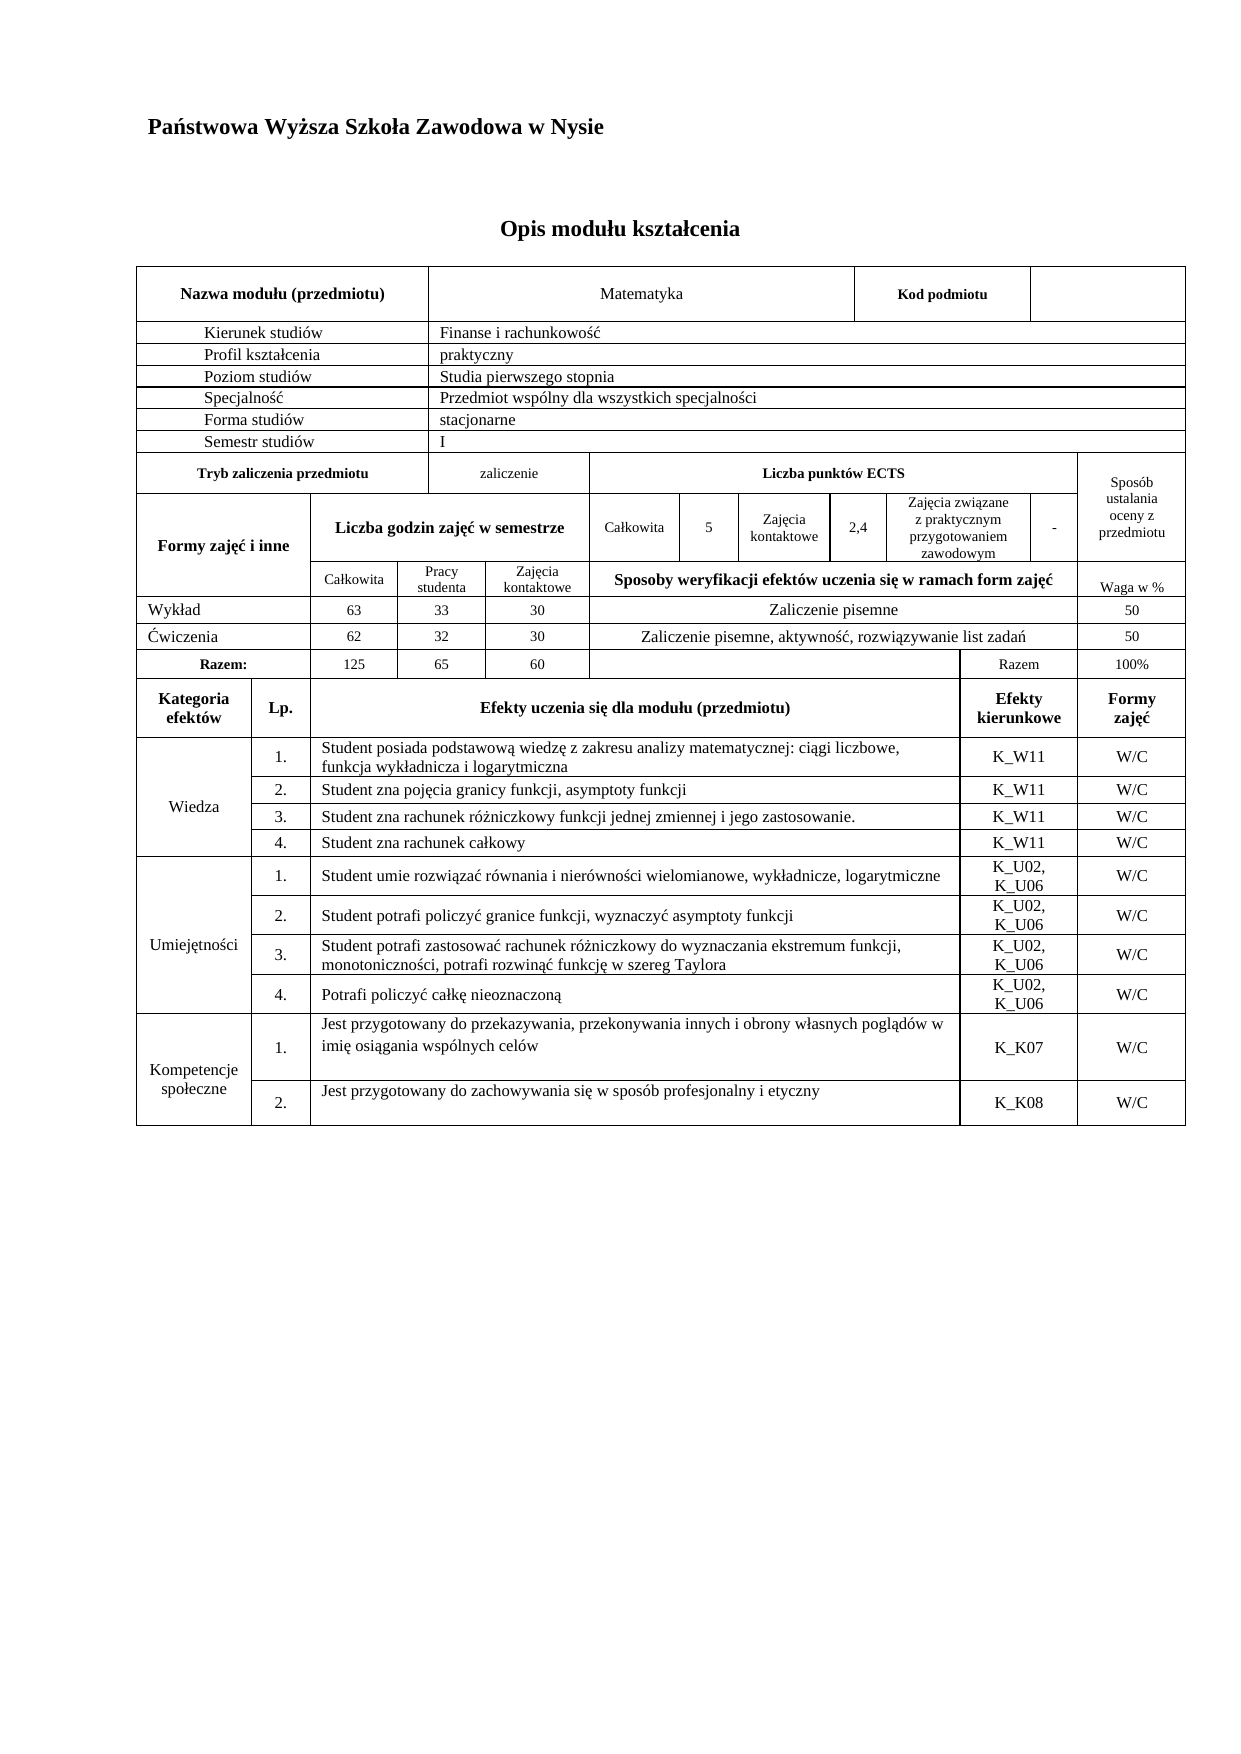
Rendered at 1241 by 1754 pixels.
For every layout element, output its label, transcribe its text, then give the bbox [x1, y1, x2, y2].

table_cell Semestr studiów [137, 431, 428, 452]
table_header Kod podmiotu [855, 267, 1030, 321]
table_cell W/C [1078, 896, 1185, 934]
table_cell Student zna rachunek różniczkowy funkcji jednej zmiennej i jego zastosowanie. [311, 804, 959, 829]
table_cell W/C [1078, 777, 1185, 802]
text Opis modułu kształcenia [148, 215, 1092, 241]
table_cell 50 [1078, 597, 1185, 622]
table_cell K_K08 [961, 1081, 1077, 1125]
table_cell K_U02, K_U06 [961, 935, 1077, 974]
table_cell Pracy studenta [398, 562, 485, 596]
table_cell 30 [486, 624, 589, 649]
table_cell 3. [252, 935, 310, 974]
table_cell K_K07 [961, 1014, 1077, 1080]
table_cell 50 [1078, 624, 1185, 649]
table_cell W/C [1078, 857, 1185, 895]
table_cell Lp. [252, 679, 310, 737]
table_cell 30 [486, 597, 589, 622]
table_cell Sposób ustalania oceny z przedmiotu [1078, 453, 1185, 561]
table_cell K_W11 [961, 830, 1077, 856]
table_cell Waga w % [1078, 562, 1185, 596]
table_cell W/C [1078, 975, 1185, 1013]
table_cell K_W11 [961, 738, 1077, 776]
table_cell Razem [961, 650, 1077, 678]
text Państwowa Wyższa Szkoła Zawodowa w Nysie [148, 113, 1092, 139]
table_cell Razem: [137, 650, 310, 678]
table_cell Przedmiot wspólny dla wszystkich specjalności [429, 388, 1185, 408]
table_cell Zajęcia kontaktowe [486, 562, 589, 596]
table_cell Student potrafi zastosować rachunek różniczkowy do wyznaczania ekstremum funkcji, monotoniczności, potrafi rozwinąć funkcję w szereg Taylora [311, 935, 959, 974]
table_cell W/C [1078, 935, 1185, 974]
table_cell stacjonarne [429, 409, 1185, 430]
table_cell W/C [1078, 804, 1185, 829]
table_cell Sposoby weryfikacji efektów uczenia się w ramach form zajęć [590, 562, 1077, 596]
table_cell zaliczenie [429, 453, 589, 493]
table_cell 5 [680, 494, 738, 561]
table_cell Kategoria efektów [137, 679, 251, 737]
table_cell 4. [252, 975, 310, 1013]
table_cell Formy zajęć i inne [137, 494, 310, 596]
table_header Matematyka [429, 267, 854, 321]
table_cell 100% [1078, 650, 1185, 678]
table_cell 4. [252, 830, 310, 856]
table_cell Student zna pojęcia granicy funkcji, asymptoty funkcji [311, 777, 959, 802]
table_cell 1. [252, 857, 310, 895]
table_cell Liczba punktów ECTS [590, 453, 1077, 493]
table_cell Student potrafi policzyć granice funkcji, wyznaczyć asymptoty funkcji [311, 896, 959, 934]
table_cell W/C [1078, 1081, 1185, 1125]
table_cell 2,4 [831, 494, 886, 561]
table_cell Kompetencje społeczne [137, 1014, 251, 1125]
table_cell praktyczny [429, 344, 1185, 364]
table_cell K_W11 [961, 777, 1077, 802]
table_cell Studia pierwszego stopnia [429, 366, 1185, 386]
table_cell Forma studiów [137, 409, 428, 430]
table_cell K_U02, K_U06 [961, 857, 1077, 895]
table_cell Efekty uczenia się dla modułu (przedmiotu) [311, 679, 959, 737]
table_cell Potrafi policzyć całkę nieoznaczoną [311, 975, 959, 1013]
table_cell Efekty kierunkowe [961, 679, 1077, 737]
table_cell [590, 650, 959, 678]
table_cell W/C [1078, 1014, 1185, 1080]
table_cell Student umie rozwiązać równania i nierówności wielomianowe, wykładnicze, logarytmiczne [311, 857, 959, 895]
table_header Nazwa modułu (przedmiotu) [137, 267, 428, 321]
table_cell Specjalność [137, 388, 428, 408]
table_cell 32 [398, 624, 485, 649]
table_cell Całkowita [590, 494, 679, 561]
table_cell 2. [252, 777, 310, 802]
table_cell 60 [486, 650, 589, 678]
table_cell Zaliczenie pisemne [590, 597, 1077, 622]
table_cell Tryb zaliczenia przedmiotu [137, 453, 428, 493]
table_cell 33 [398, 597, 485, 622]
table_cell Zajęcia kontaktowe [739, 494, 829, 561]
table_cell W/C [1078, 830, 1185, 856]
table_cell Jest przygotowany do przekazywania, przekonywania innych i obrony własnych poglądów w imię osiągania wspólnych celów [311, 1014, 959, 1080]
table_cell Wykład [137, 597, 310, 622]
table_cell 63 [311, 597, 397, 622]
table_cell 125 [311, 650, 397, 678]
table_cell Jest przygotowany do zachowywania się w sposób profesjonalny i etyczny [311, 1081, 959, 1125]
table_cell 62 [311, 624, 397, 649]
table_cell Liczba godzin zajęć w semestrze [311, 494, 589, 561]
table_cell Zaliczenie pisemne, aktywność, rozwiązywanie list zadań [590, 624, 1077, 649]
table_cell Student posiada podstawową wiedzę z zakresu analizy matematycznej: ciągi liczbowe, funkcja wykładnicza i logarytmiczna [311, 738, 959, 776]
table_cell Zajęcia związane z praktycznym przygotowaniem zawodowym [887, 494, 1030, 561]
table_cell Student zna rachunek całkowy [311, 830, 959, 856]
table_cell Ćwiczenia [137, 624, 310, 649]
table_header [1031, 267, 1185, 321]
table_cell 65 [398, 650, 485, 678]
table_cell K_U02, K_U06 [961, 896, 1077, 934]
table_cell 2. [252, 1081, 310, 1125]
table_cell Wiedza [137, 738, 251, 856]
table_cell Formy zajęć [1078, 679, 1185, 737]
table_cell 2. [252, 896, 310, 934]
table_cell Poziom studiów [137, 366, 428, 386]
table_cell Umiejętności [137, 857, 251, 1013]
table_cell 3. [252, 804, 310, 829]
table_cell K_W11 [961, 804, 1077, 829]
table_cell 1. [252, 1014, 310, 1080]
table_cell I [429, 431, 1185, 452]
table_cell 1. [252, 738, 310, 776]
table_cell Finanse i rachunkowość [429, 322, 1185, 343]
table_cell Kierunek studiów [137, 322, 428, 343]
table_cell K_U02, K_U06 [961, 975, 1077, 1013]
table_cell Całkowita [311, 562, 397, 596]
table_cell W/C [1078, 738, 1185, 776]
table_cell Profil kształcenia [137, 344, 428, 364]
table_cell - [1031, 494, 1077, 561]
